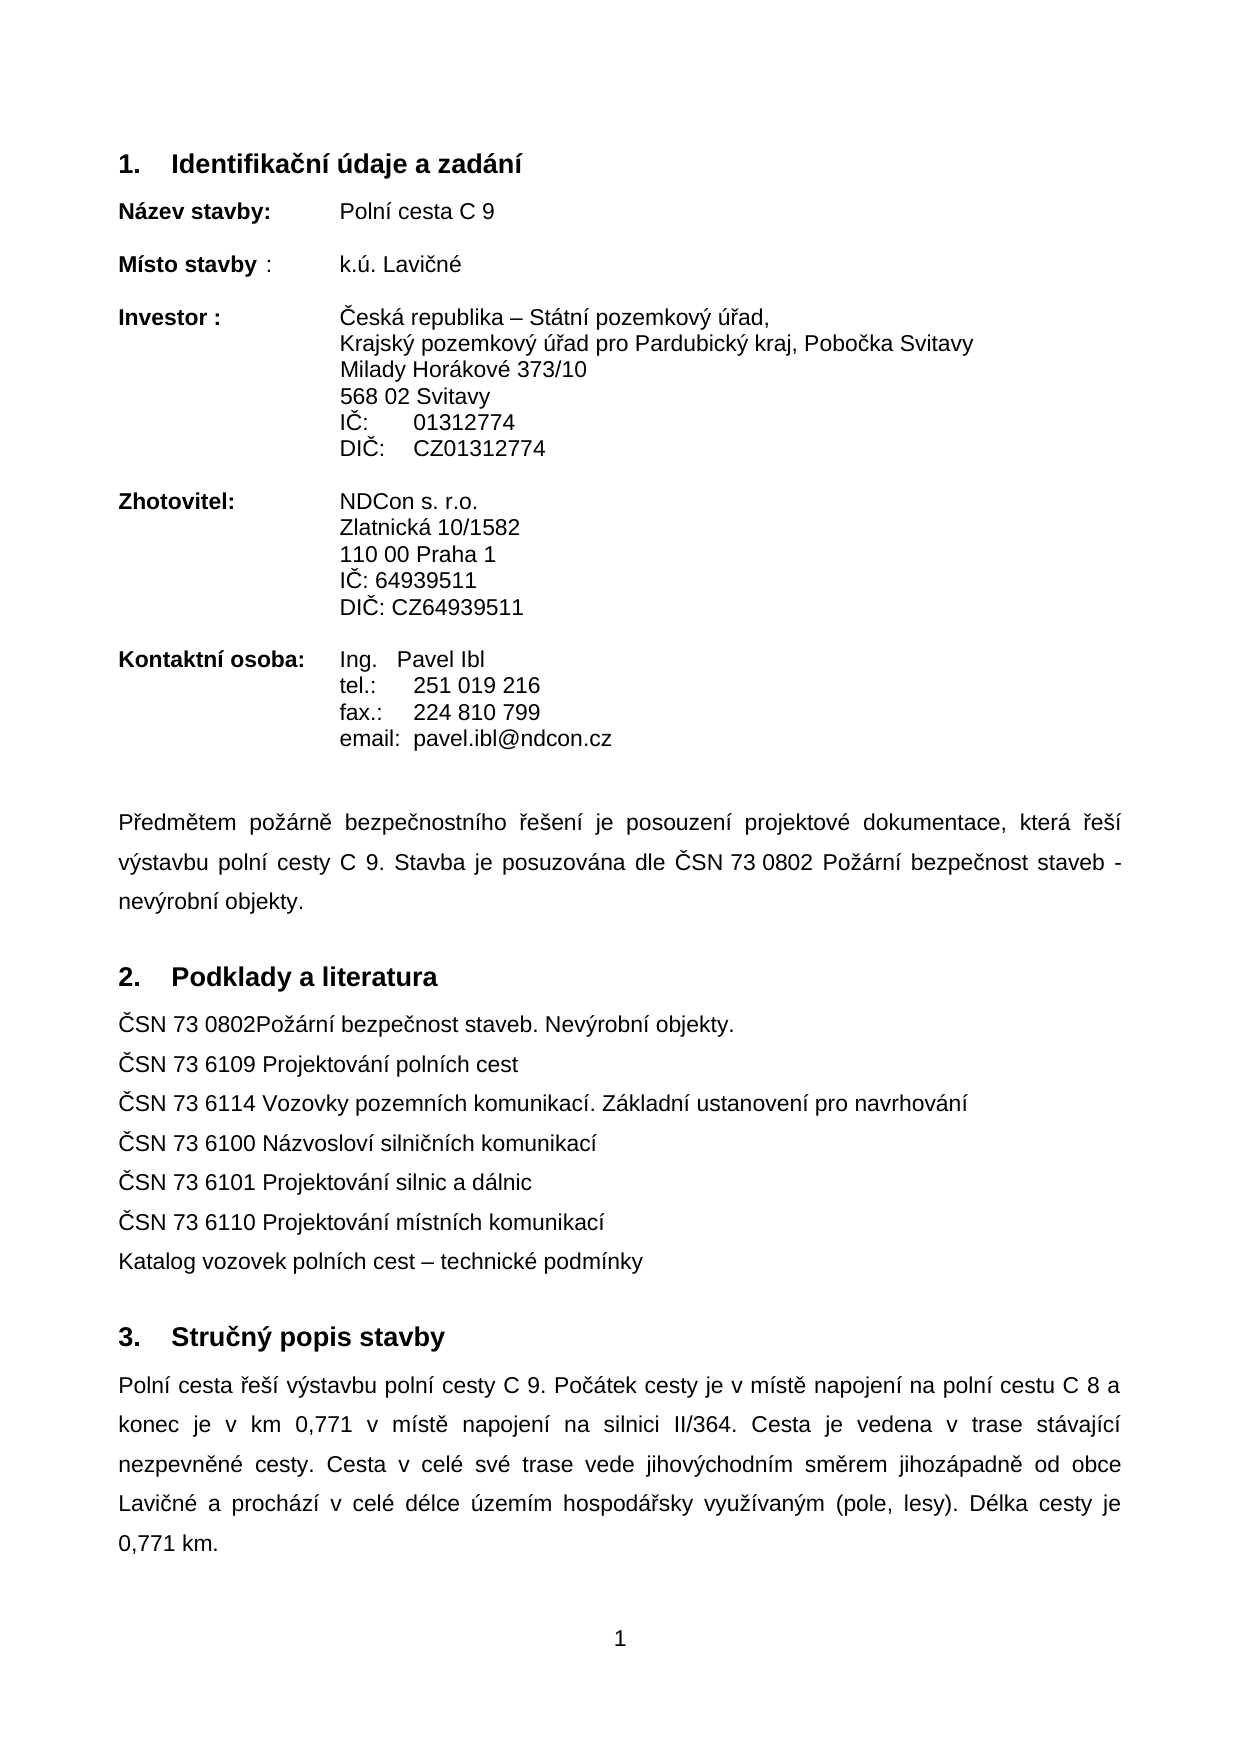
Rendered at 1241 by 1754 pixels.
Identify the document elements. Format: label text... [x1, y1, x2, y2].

text Zlatnická 10/1582 [266, 514, 1122, 541]
text Investor : Česká republika – Státní pozemkový úřad, [118, 303, 1122, 330]
text ČSN 73 6114 Vozovky pozemních komunikací. Základní ustanovení pro navrhování [118, 1090, 1122, 1117]
text IČ: 01312774 [266, 409, 1122, 435]
text DIČ: CZ01312774 [266, 435, 1122, 462]
text ČSN 73 6110 Projektování místních komunikací [118, 1209, 1122, 1235]
subtitle Stručný popis stavby [118, 1321, 1122, 1353]
text Katalog vozovek polních cest – technické podmínky [118, 1248, 1122, 1275]
text email: pavel.ibl@ndcon.cz [118, 725, 1122, 752]
text ČSN 73 6100 Názvosloví silničních komunikací [118, 1130, 1122, 1156]
text ČSN 73 0802Požární bezpečnost staveb. Nevýrobní objekty. [118, 1011, 1122, 1038]
text Předmětem požárně bezpečnostního řešení je posouzení projektové dokumentace, která řeší výstavbu polní cesty C 9. Stavba je posuzována dle ČSN 73 0802 Požární bezpečnost staveb - nevýrobní objekty. [118, 809, 1122, 914]
text IČ: 64939511 [266, 567, 1122, 593]
subtitle Identifikační údaje a zadání [118, 148, 1122, 179]
text Milady Horákové 373/10 [118, 356, 1122, 383]
subtitle Podklady a literatura [118, 961, 1122, 992]
text tel.: 251 019 216 [118, 672, 1122, 699]
text Zhotovitel: NDCon s. r.o. [118, 488, 1122, 514]
text fax.: 224 810 799 [118, 699, 1122, 725]
text 110 00 Praha 1 [266, 541, 1122, 567]
text 568 02 Svitavy [118, 383, 1122, 409]
text ČSN 73 6109 Projektování polních cest [118, 1051, 1122, 1077]
text ČSN 73 6101 Projektování silnic a dálnic [118, 1169, 1122, 1196]
text Krajský pozemkový úřad pro Pardubický kraj, Pobočka Svitavy [266, 330, 1122, 356]
text Polní cesta řeší výstavbu polní cesty C 9. Počátek cesty je v místě napojení na polní cestu C 8 a konec je v km 0,771 v místě napojení na silnici II/364. Cesta je vedena v trase stávající nezpevněné cesty. Cesta v celé své trase vede jihovýchodním směrem jihozápadně od obce Lavičné a prochází v celé délce územím hospodářsky využívaným (pole, lesy). Délka cesty je 0,771 km. [118, 1372, 1122, 1556]
text DIČ: CZ64939511 [266, 593, 1122, 620]
text Kontaktní osoba: Ing. Pavel Ibl [118, 646, 1122, 672]
text Název stavby: Polní cesta C 9 [118, 198, 1122, 224]
text Místo stavby : k.ú. Lavičné [118, 251, 1137, 277]
